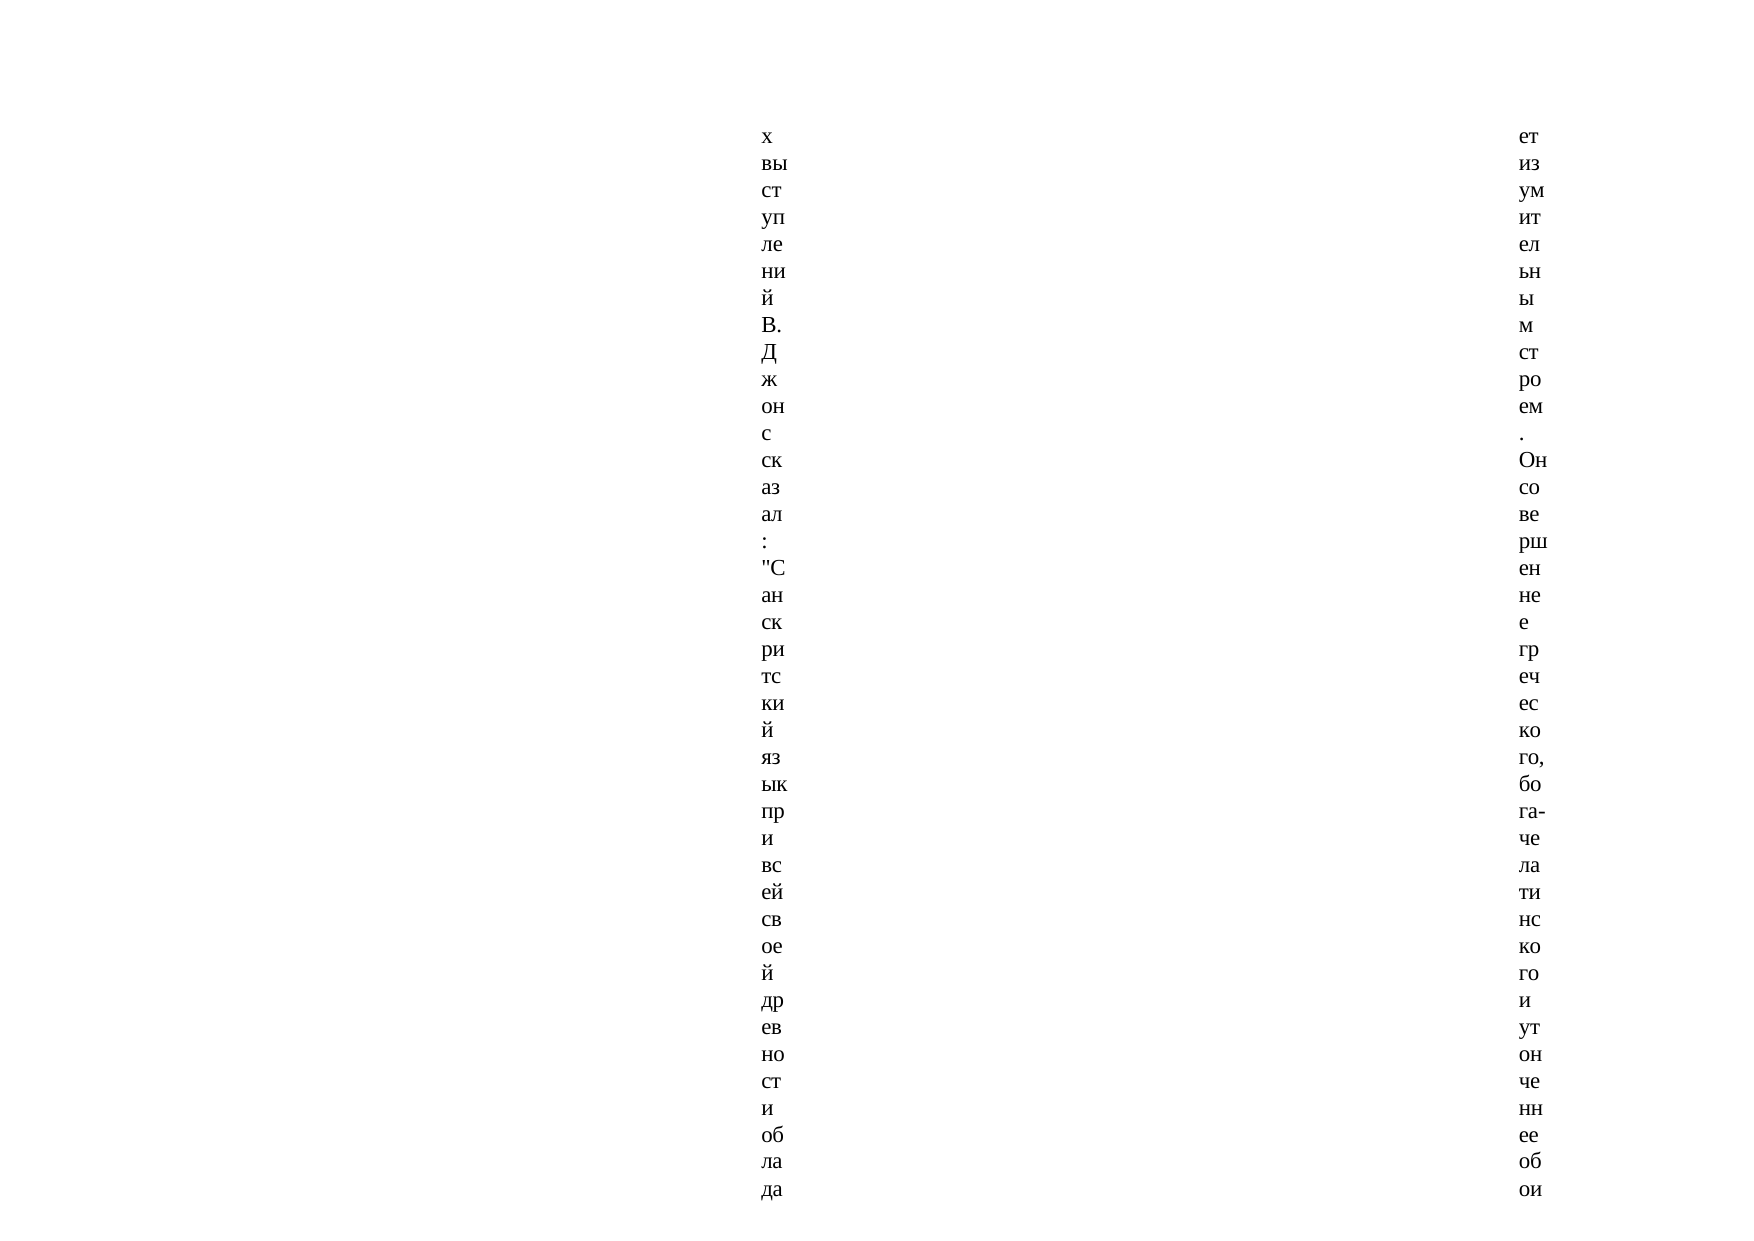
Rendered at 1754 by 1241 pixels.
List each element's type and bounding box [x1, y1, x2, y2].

text [1519, 122, 1548, 1201]
text [761, 122, 788, 1201]
